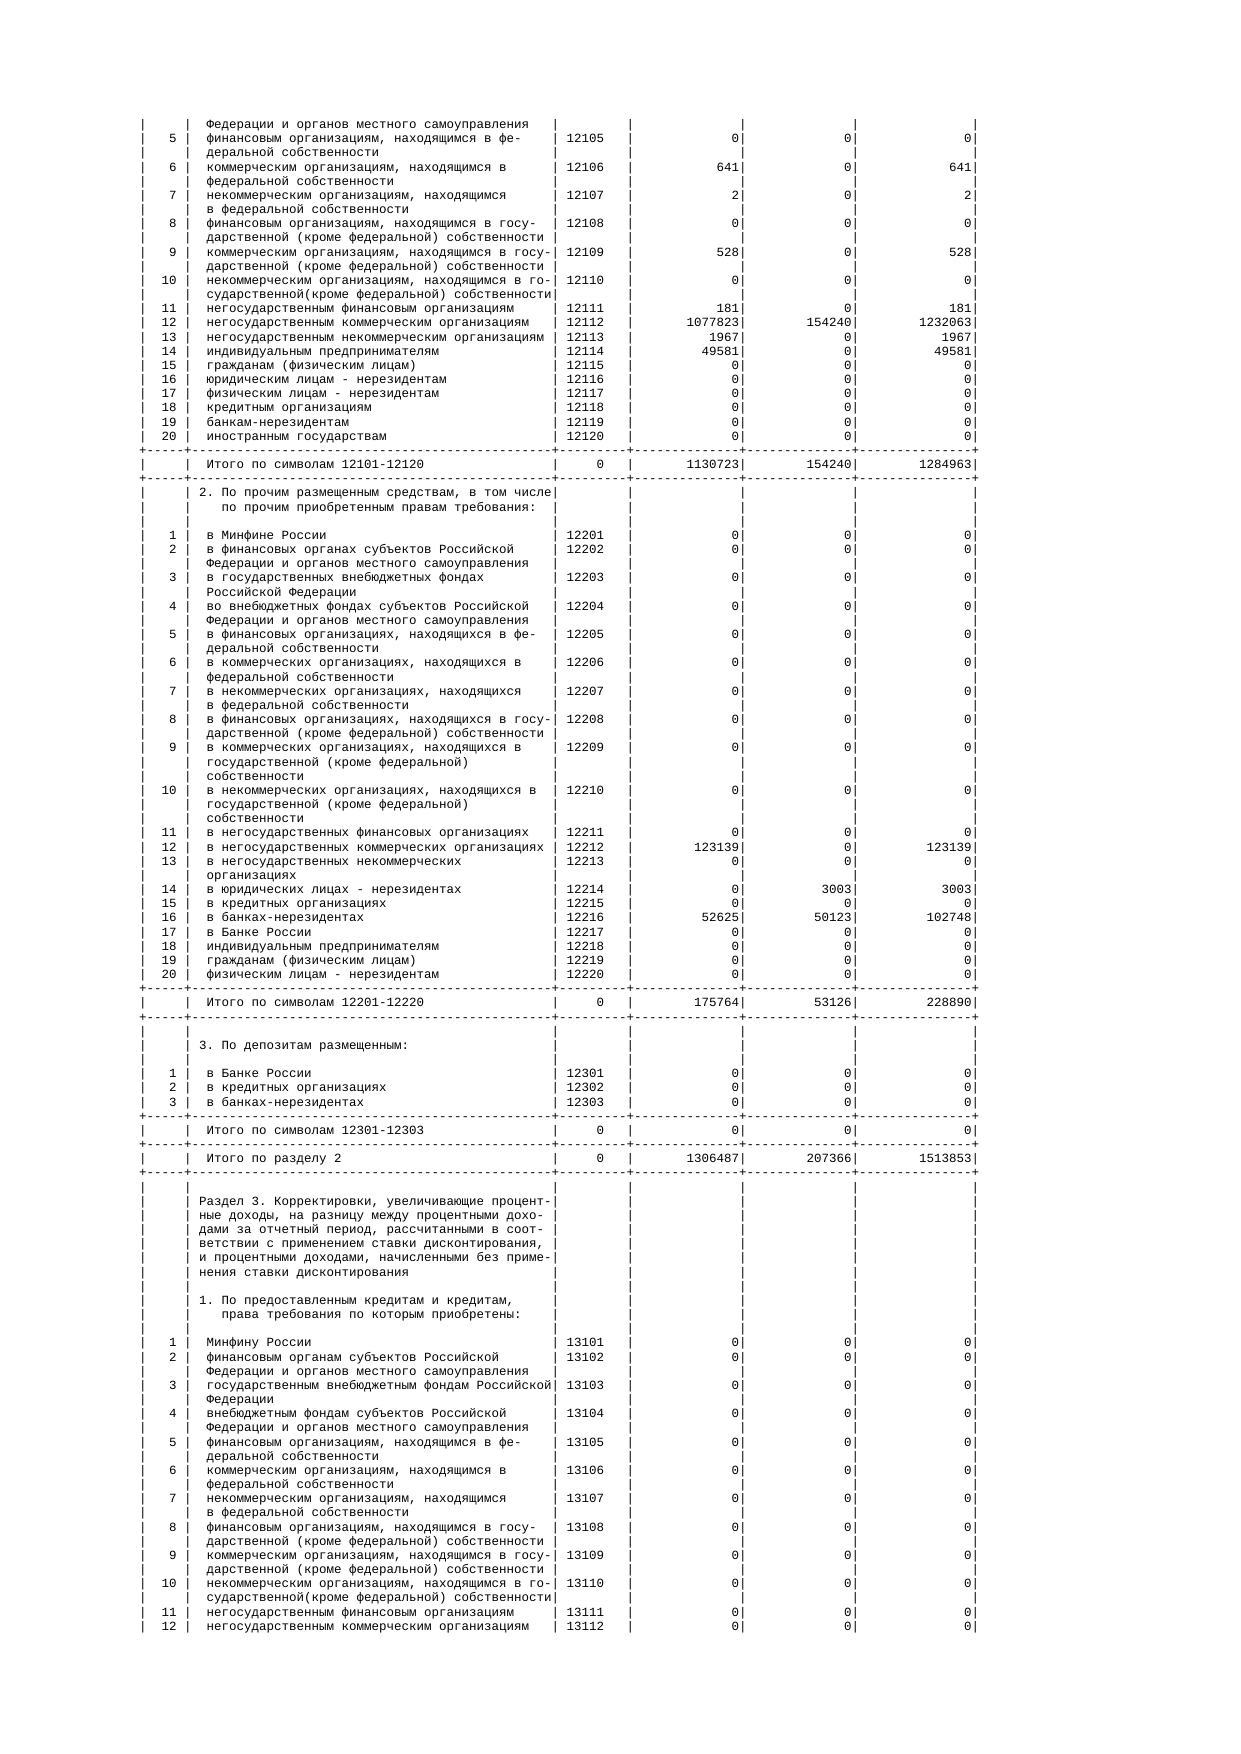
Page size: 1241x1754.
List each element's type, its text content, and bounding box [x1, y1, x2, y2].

text | | 1. По предоставленным кредитам и кредитам, | | | | | [139, 1294, 1101, 1308]
text | | деральной собственности | | | | | [139, 642, 1101, 656]
text | | Итого по символам 12101-12120 | 0 | 1130723| 154240| 1284963| [139, 458, 1101, 472]
text | | дарственной (кроме федеральной) собственности | | | | | [139, 260, 1101, 274]
text | | Федерации и органов местного самоуправления | | | | | [139, 1365, 1101, 1379]
text +-----+------------------------------------------------+---------+--------------+--------------+---------------+ [139, 982, 1101, 996]
text | 6 | в коммерческих организациях, находящихся в | 12206 | 0| 0| 0| [139, 656, 1101, 671]
text +-----+------------------------------------------------+---------+--------------+--------------+---------------+ [139, 1138, 1101, 1152]
text | 12 | в негосударственных коммерческих организациях | 12212 | 123139| 0| 123139| [139, 841, 1101, 855]
text | 19 | банкам-нерезидентам | 12119 | 0| 0| 0| [139, 416, 1101, 430]
text | | | | | | | [139, 1181, 1101, 1195]
text | | Российской Федерации | | | | | [139, 586, 1101, 600]
text | 9 | коммерческим организациям, находящимся в госу-| 13109 | 0| 0| 0| [139, 1549, 1101, 1563]
text | 19 | гражданам (физическим лицам) | 12219 | 0| 0| 0| [139, 954, 1101, 968]
text | 8 | финансовым организациям, находящимся в госу- | 12108 | 0| 0| 0| [139, 217, 1101, 231]
text | 16 | в банках-нерезидентах | 12216 | 52625| 50123| 102748| [139, 911, 1101, 926]
text | | дарственной (кроме федеральной) собственности | | | | | [139, 1535, 1101, 1549]
text | | ные доходы, на разницу между процентными дохо- | | | | | [139, 1209, 1101, 1223]
text | 13 | в негосударственных некоммерческих | 12213 | 0| 0| 0| [139, 855, 1101, 869]
text | | федеральной собственности | | | | | [139, 671, 1101, 685]
text | 8 | финансовым организациям, находящимся в госу- | 13108 | 0| 0| 0| [139, 1521, 1101, 1535]
text | | по прочим приобретенным правам требования: | | | | | [139, 501, 1101, 515]
text | | федеральной собственности | | | | | [139, 175, 1101, 189]
text | | сударственной(кроме федеральной) собственности| | | | | [139, 1591, 1101, 1606]
text | | Итого по символам 12301-12303 | 0 | 0| 0| 0| [139, 1124, 1101, 1138]
text | 4 | внебюджетным фондам субъектов Российской | 13104 | 0| 0| 0| [139, 1407, 1101, 1421]
text | 18 | индивидуальным предпринимателям | 12218 | 0| 0| 0| [139, 940, 1101, 954]
text +-----+------------------------------------------------+---------+--------------+--------------+---------------+ [139, 1166, 1101, 1181]
text | | Федерации и органов местного самоуправления | | | | | [139, 614, 1101, 628]
text | | права требования по которым приобретены: | | | | | [139, 1308, 1101, 1322]
text | 5 | финансовым организациям, находящимся в фе- | 13105 | 0| 0| 0| [139, 1436, 1101, 1450]
text | 17 | физическим лицам - нерезидентам | 12117 | 0| 0| 0| [139, 387, 1101, 401]
text | 9 | коммерческим организациям, находящимся в госу-| 12109 | 528| 0| 528| [139, 246, 1101, 260]
text | 4 | во внебюджетных фондах субъектов Российской | 12204 | 0| 0| 0| [139, 600, 1101, 614]
text | 1 | в Минфине России | 12201 | 0| 0| 0| [139, 529, 1101, 543]
text | 3 | в государственных внебюджетных фондах | 12203 | 0| 0| 0| [139, 571, 1101, 586]
text | | сударственной(кроме федеральной) собственности| | | | | [139, 288, 1101, 302]
text | | нения ставки дисконтирования | | | | | [139, 1266, 1101, 1280]
text | | государственной (кроме федеральной) | | | | | [139, 798, 1101, 812]
text +-----+------------------------------------------------+---------+--------------+--------------+---------------+ [139, 444, 1101, 458]
text | 1 | в Банке России | 12301 | 0| 0| 0| [139, 1067, 1101, 1081]
text | | собственности | | | | | [139, 770, 1101, 784]
text | | собственности | | | | | [139, 812, 1101, 826]
text | | в федеральной собственности | | | | | [139, 699, 1101, 713]
text | 5 | финансовым организациям, находящимся в фе- | 12105 | 0| 0| 0| [139, 132, 1101, 146]
text | 14 | в юридических лицах - нерезидентах | 12214 | 0| 3003| 3003| [139, 883, 1101, 897]
text | 20 | физическим лицам - нерезидентам | 12220 | 0| 0| 0| [139, 968, 1101, 982]
text | 2 | в финансовых органах субъектов Российской | 12202 | 0| 0| 0| [139, 543, 1101, 557]
text | | организациях | | | | | [139, 869, 1101, 883]
text | 15 | в кредитных организациях | 12215 | 0| 0| 0| [139, 897, 1101, 911]
text | 9 | в коммерческих организациях, находящихся в | 12209 | 0| 0| 0| [139, 741, 1101, 756]
text | | деральной собственности | | | | | [139, 1450, 1101, 1464]
text | 7 | некоммерческим организациям, находящимся | 13107 | 0| 0| 0| [139, 1492, 1101, 1506]
text | 1 | Минфину России | 13101 | 0| 0| 0| [139, 1336, 1101, 1351]
text | | 3. По депозитам размещенным: | | | | | [139, 1039, 1101, 1053]
text | | в федеральной собственности | | | | | [139, 203, 1101, 217]
text | | дами за отчетный период, рассчитанными в соот- | | | | | [139, 1223, 1101, 1237]
text | | Итого по разделу 2 | 0 | 1306487| 207366| 1513853| [139, 1152, 1101, 1166]
text | 8 | в финансовых организациях, находящихся в госу-| 12208 | 0| 0| 0| [139, 713, 1101, 727]
text | | | | | | | [139, 1322, 1101, 1336]
text | 11 | в негосударственных финансовых организациях | 12211 | 0| 0| 0| [139, 826, 1101, 841]
text | 10 | некоммерческим организациям, находящимся в го-| 12110 | 0| 0| 0| [139, 274, 1101, 288]
text | 17 | в Банке России | 12217 | 0| 0| 0| [139, 926, 1101, 940]
text | | в федеральной собственности | | | | | [139, 1506, 1101, 1521]
text | 3 | в банках-нерезидентах | 12303 | 0| 0| 0| [139, 1096, 1101, 1110]
text | | | | | | | [139, 515, 1101, 529]
text | 2 | финансовым органам субъектов Российской | 13102 | 0| 0| 0| [139, 1351, 1101, 1365]
text | | ветствии с применением ставки дисконтирования, | | | | | [139, 1237, 1101, 1251]
text | | Федерации и органов местного самоуправления | | | | | [139, 1421, 1101, 1436]
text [139, 118, 1101, 132]
text | 13 | негосударственным некоммерческим организациям | 12113 | 1967| 0| 1967| [139, 331, 1101, 345]
text | 10 | некоммерческим организациям, находящимся в го-| 13110 | 0| 0| 0| [139, 1577, 1101, 1591]
text | | дарственной (кроме федеральной) собственности | | | | | [139, 1563, 1101, 1577]
text | 15 | гражданам (физическим лицам) | 12115 | 0| 0| 0| [139, 359, 1101, 373]
text | | деральной собственности | | | | | [139, 146, 1101, 161]
text | | Федерации | | | | | [139, 1393, 1101, 1407]
text | | и процентными доходами, начисленными без приме-| | | | | [139, 1251, 1101, 1266]
text | 18 | кредитным организациям | 12118 | 0| 0| 0| [139, 401, 1101, 416]
text | | дарственной (кроме федеральной) собственности | | | | | [139, 231, 1101, 246]
text | | Федерации и органов местного самоуправления | | | | | [139, 557, 1101, 571]
text | 12 | негосударственным коммерческим организациям | 12112 | 1077823| 154240| 1232063| [139, 316, 1101, 331]
text | | Раздел 3. Корректировки, увеличивающие процент-| | | | | [139, 1195, 1101, 1209]
text | 16 | юридическим лицам - нерезидентам | 12116 | 0| 0| 0| [139, 373, 1101, 387]
text | 7 | некоммерческим организациям, находящимся | 12107 | 2| 0| 2| [139, 189, 1101, 203]
text | 11 | негосударственным финансовым организациям | 12111 | 181| 0| 181| [139, 302, 1101, 316]
text | 14 | индивидуальным предпринимателям | 12114 | 49581| 0| 49581| [139, 345, 1101, 359]
text | 6 | коммерческим организациям, находящимся в | 13106 | 0| 0| 0| [139, 1464, 1101, 1478]
text | 7 | в некоммерческих организациях, находящихся | 12207 | 0| 0| 0| [139, 685, 1101, 699]
text | | 2. По прочим размещенным средствам, в том числе| | | | | [139, 486, 1101, 501]
text | | федеральной собственности | | | | | [139, 1478, 1101, 1492]
text +-----+------------------------------------------------+---------+--------------+--------------+---------------+ [139, 1011, 1101, 1025]
text | 10 | в некоммерческих организациях, находящихся в | 12210 | 0| 0| 0| [139, 784, 1101, 798]
text | | Итого по символам 12201-12220 | 0 | 175764| 53126| 228890| [139, 996, 1101, 1011]
text | 5 | в финансовых организациях, находящихся в фе- | 12205 | 0| 0| 0| [139, 628, 1101, 642]
text | 3 | государственным внебюджетным фондам Российской| 13103 | 0| 0| 0| [139, 1379, 1101, 1393]
text | | | | | | | [139, 1025, 1101, 1039]
text | | дарственной (кроме федеральной) собственности | | | | | [139, 727, 1101, 741]
text | 20 | иностранным государствам | 12120 | 0| 0| 0| [139, 430, 1101, 444]
text +-----+------------------------------------------------+---------+--------------+--------------+---------------+ [139, 472, 1101, 486]
text | | государственной (кроме федеральной) | | | | | [139, 756, 1101, 770]
text | 12 | негосударственным коммерческим организациям | 13112 | 0| 0| 0| [139, 1620, 1101, 1634]
text | 6 | коммерческим организациям, находящимся в | 12106 | 641| 0| 641| [139, 161, 1101, 175]
text | 11 | негосударственным финансовым организациям | 13111 | 0| 0| 0| [139, 1606, 1101, 1620]
text | | | | | | | [139, 1280, 1101, 1294]
text | | | | | | | [139, 1053, 1101, 1067]
text +-----+------------------------------------------------+---------+--------------+--------------+---------------+ [139, 1110, 1101, 1124]
text | 2 | в кредитных организациях | 12302 | 0| 0| 0| [139, 1081, 1101, 1096]
